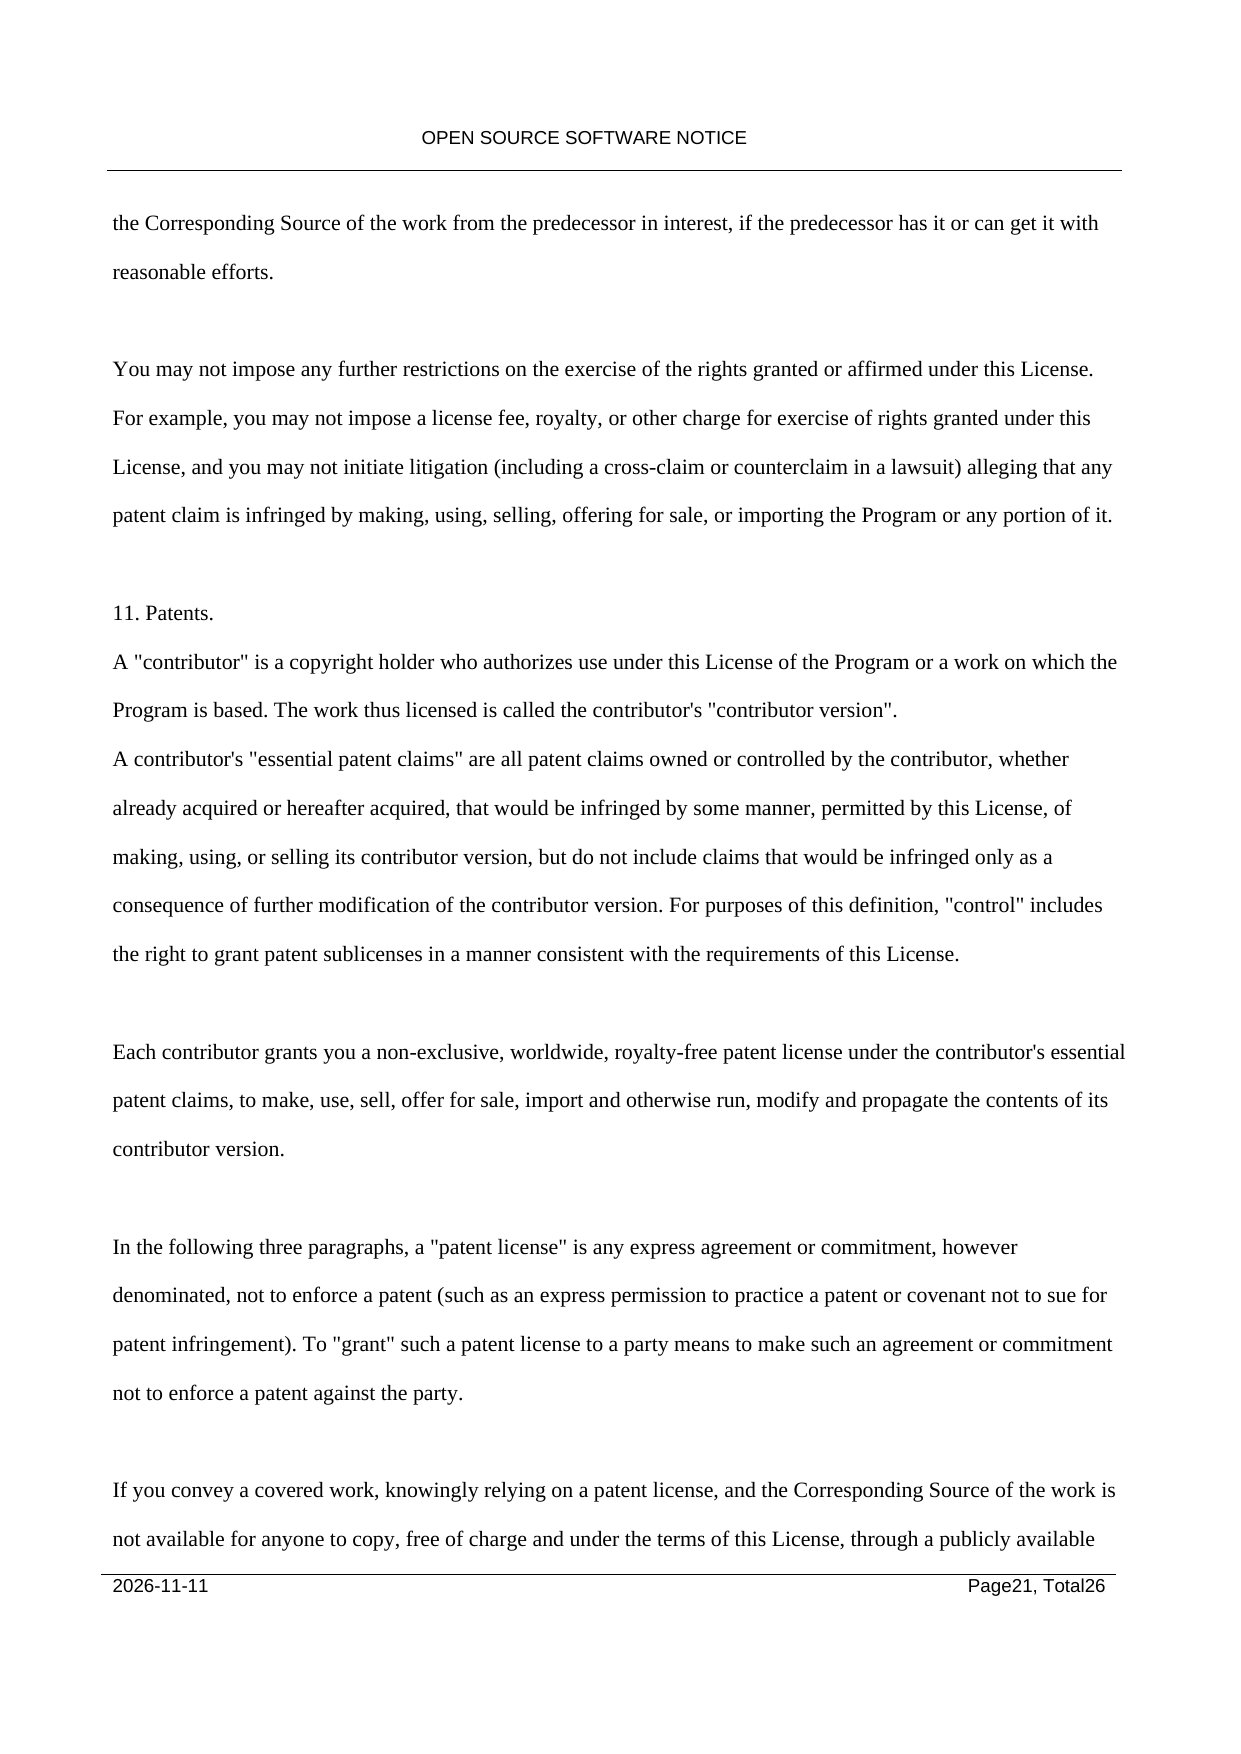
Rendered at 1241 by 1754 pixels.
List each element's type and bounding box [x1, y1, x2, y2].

text [112, 206, 1128, 1555]
